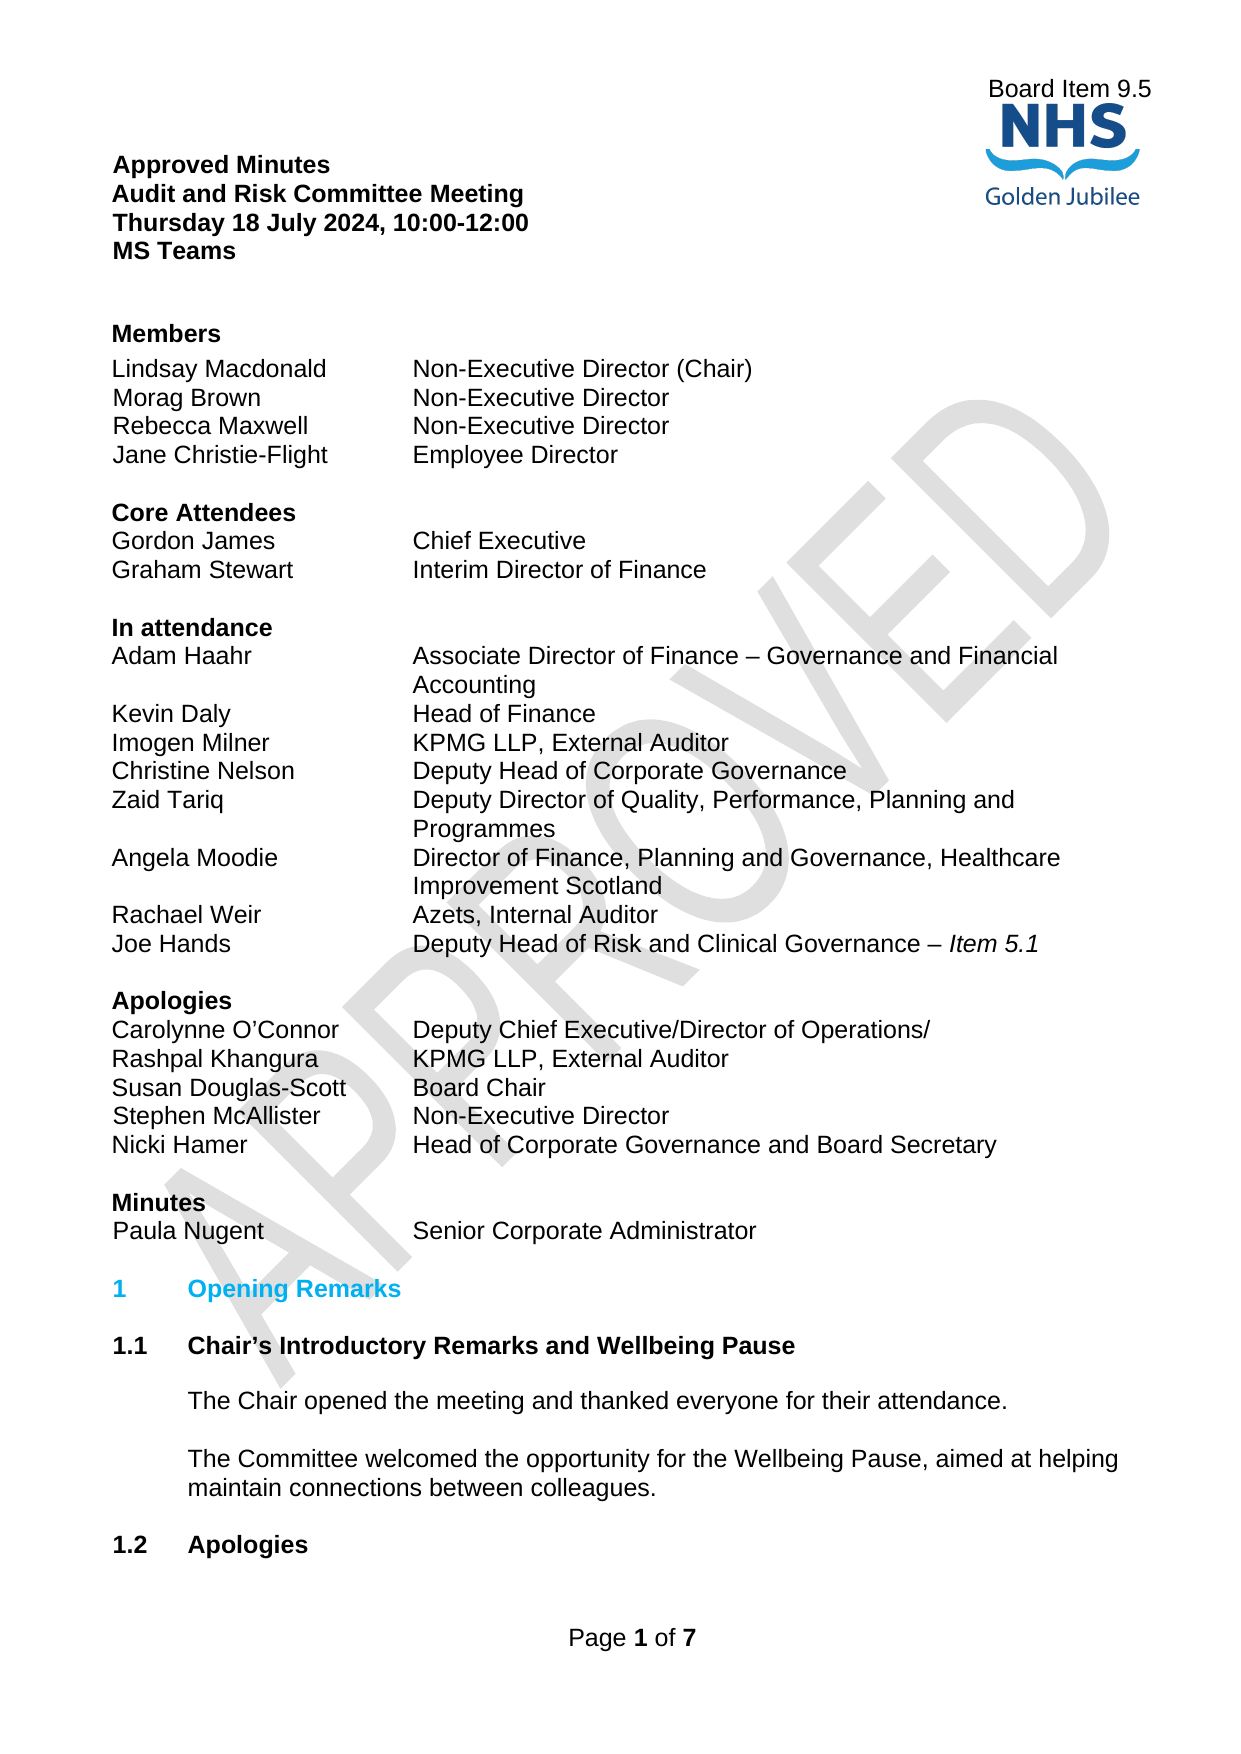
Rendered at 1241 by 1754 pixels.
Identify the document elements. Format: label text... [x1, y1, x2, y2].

text Rebecca Maxwell Non-Executive Director [112, 411, 1152, 440]
text Rashpal Khangura KPMG LLP, External Auditor [111, 1044, 1152, 1072]
text Paula Nugent Senior Corporate Administrator [112, 1216, 1152, 1245]
title Opening Remarks [112, 1274, 1152, 1302]
text Core Attendees [111, 497, 1152, 526]
title 1.2 Apologies [112, 1530, 1152, 1559]
text The Chair opened the meeting and thanked everyone for their attendance. [112, 1386, 1152, 1415]
text Stephen McAllister Non-Executive Director [112, 1101, 1152, 1130]
subtitle Members [111, 319, 1152, 347]
text Thursday 18 July 2024, 10:00-12:00 [112, 207, 1152, 236]
text Jane Christie-Flight Employee Director [112, 440, 1152, 469]
text MS Teams [112, 236, 1152, 265]
text Angela Moodie Director of Finance, Planning and Governance, Healthcare Improvement Scotland [111, 842, 1152, 900]
text Zaid Tariq Deputy Director of Quality, Performance, Planning and Programmes [111, 785, 1152, 842]
text Susan Douglas-Scott Board Chair [111, 1072, 1152, 1101]
text Morag Brown Non-Executive Director [112, 382, 1152, 411]
text Gordon James Chief Executive [111, 526, 1170, 555]
text Minutes [111, 1187, 1152, 1216]
text In attendance [111, 612, 1170, 641]
text Audit and Risk Committee Meeting [111, 179, 1152, 207]
text Joe Hands Deputy Head of Risk and Clinical Governance – Item 5.1 [111, 929, 1152, 957]
text Rachael Weir Azets, Internal Auditor [111, 900, 1152, 929]
text Nicki Hamer Head of Corporate Governance and Board Secretary [111, 1130, 1152, 1159]
text Kevin Daly Head of Finance [111, 699, 1170, 727]
title 1.1 Chair’s Introductory Remarks and Wellbeing Pause [112, 1331, 1152, 1386]
text Imogen Milner KPMG LLP, External Auditor [111, 727, 1152, 756]
subtitle Approved Minutes [112, 150, 1152, 179]
text Graham Stewart Interim Director of Finance [111, 555, 1170, 584]
text Lindsay Macdonald Non-Executive Director (Chair) [111, 354, 1152, 382]
text Carolynne O’Connor Deputy Chief Executive/Director of Operations/ [111, 1015, 1152, 1044]
text The Committee welcomed the opportunity for the Wellbeing Pause, aimed at helping maintain connections between colleagues. [112, 1444, 1152, 1501]
text Adam Haahr Associate Director of Finance – Governance and Financial Accounting [111, 641, 1170, 699]
text Christine Nelson Deputy Head of Corporate Governance [111, 756, 1152, 785]
text Apologies [111, 986, 1152, 1015]
picture [985, 103, 1140, 150]
